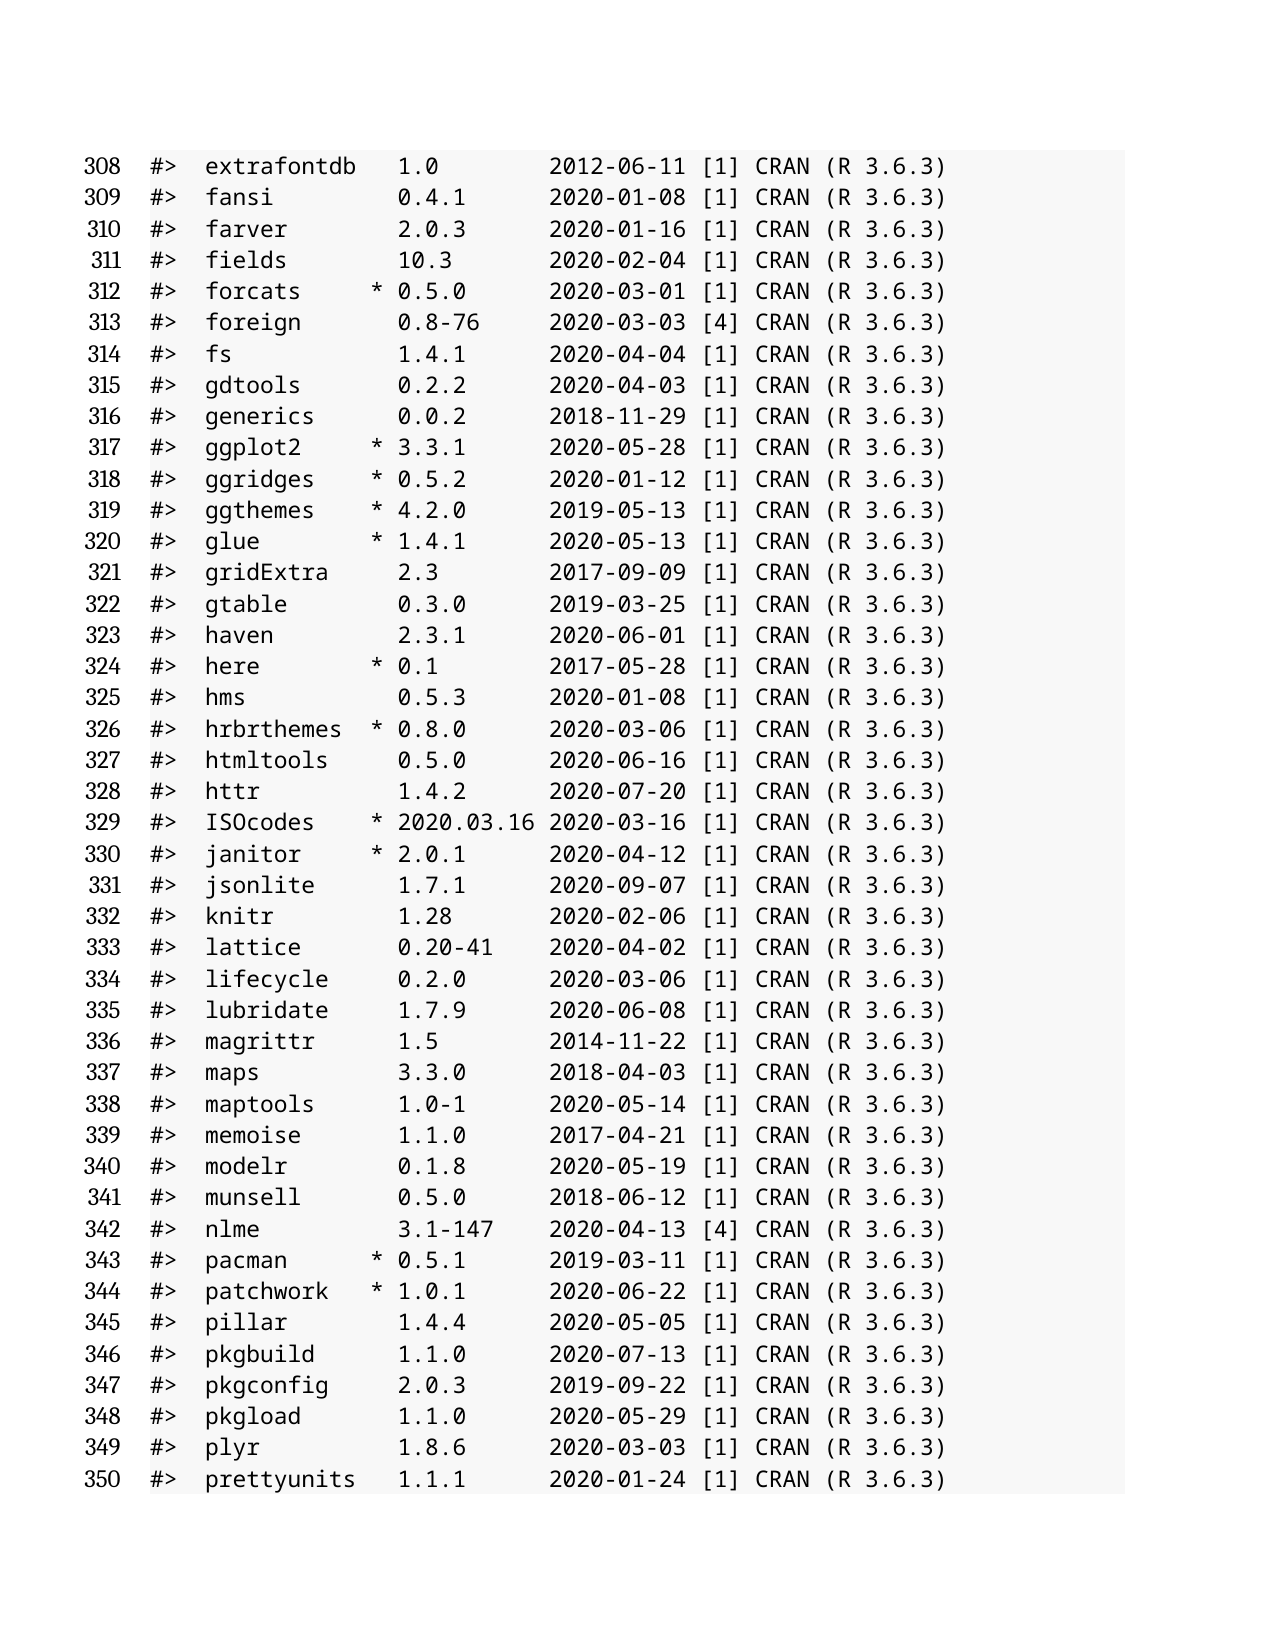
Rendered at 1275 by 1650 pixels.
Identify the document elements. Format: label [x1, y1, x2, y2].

text [150, 150, 1125, 1494]
